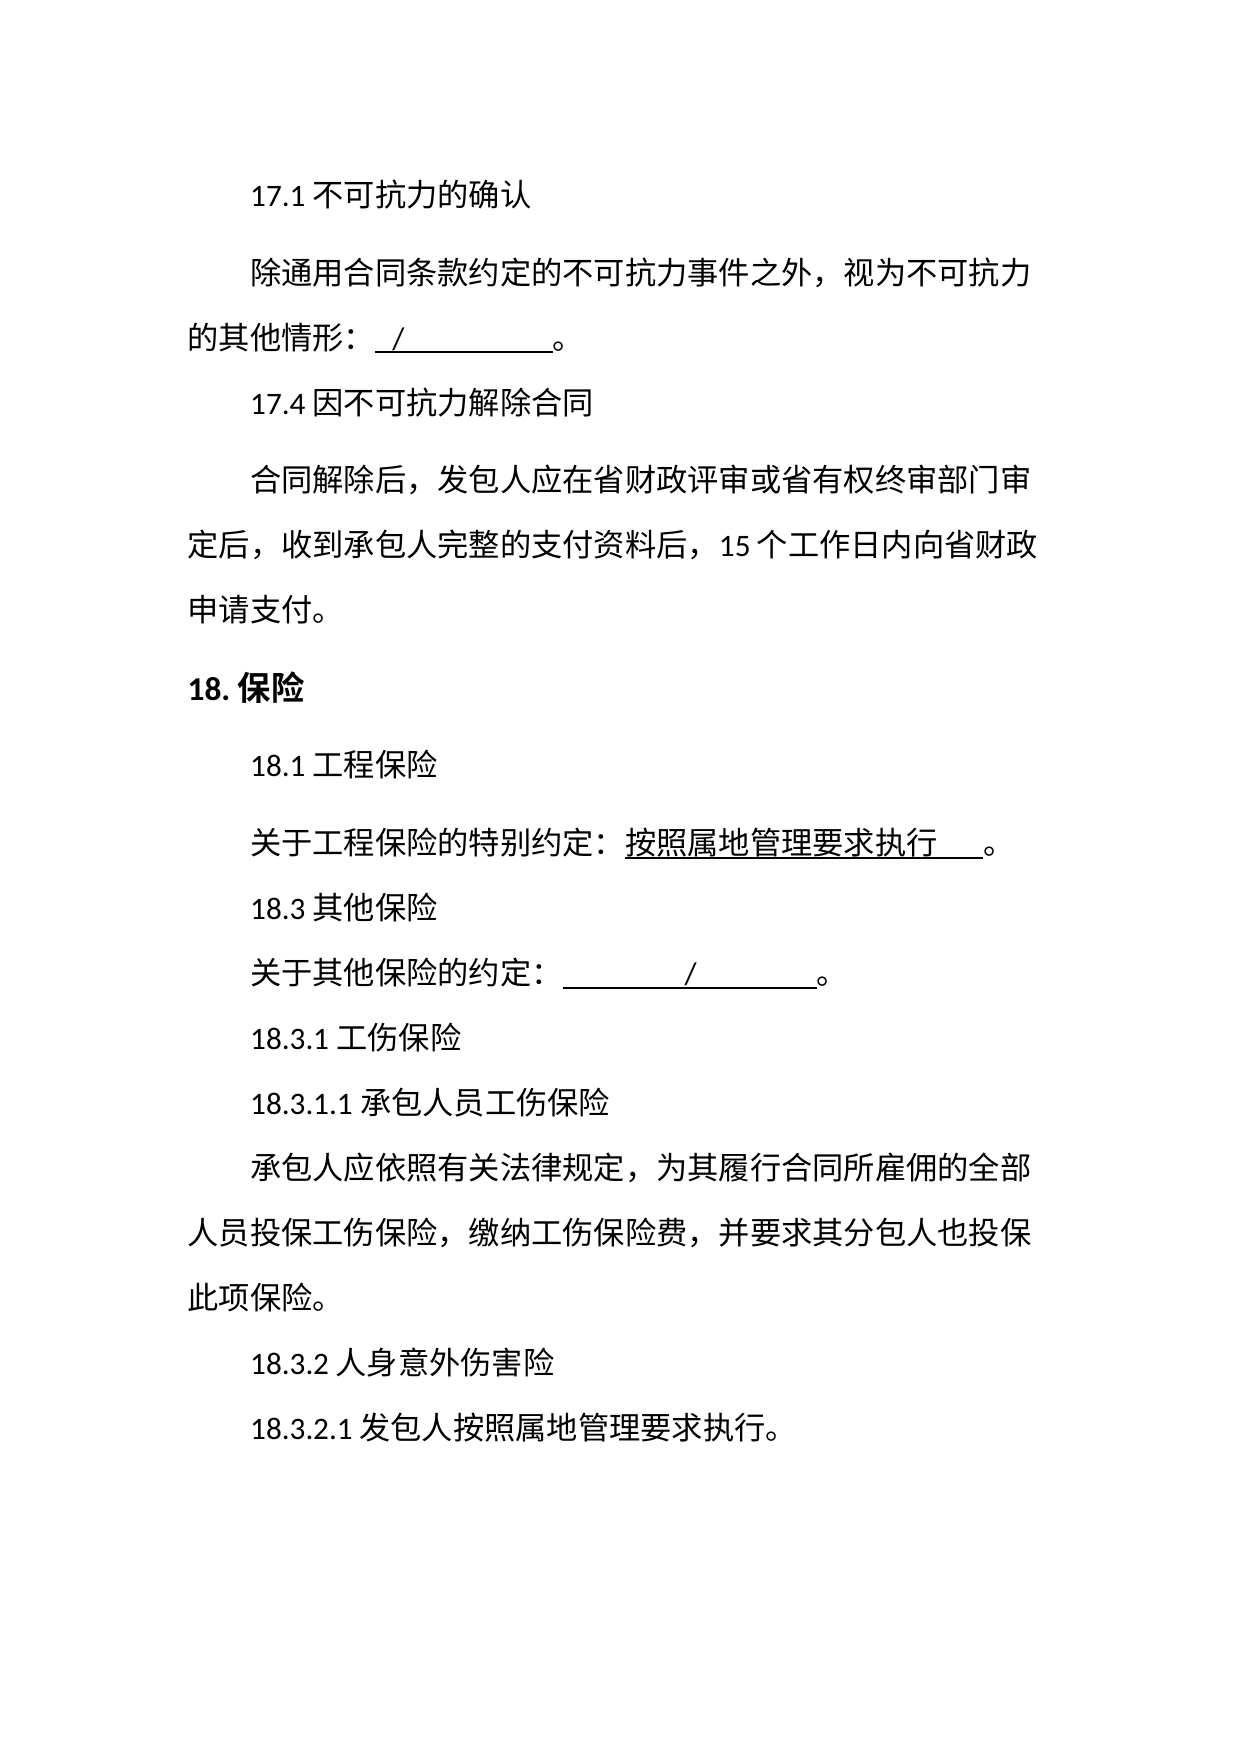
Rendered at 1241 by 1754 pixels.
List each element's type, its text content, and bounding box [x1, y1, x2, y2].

text 18.3 其他保险 [187, 874, 1053, 939]
text 18.3.2.1发包人按照属地管理要求执行。 [187, 1394, 1053, 1459]
text 18.3.2人身意外伤害险 [187, 1329, 1053, 1394]
text 关于工程保险的特别约定：按照属地管理要求执行 。 [187, 809, 1053, 874]
text 18.1 工程保险 [187, 732, 1053, 797]
text 合同解除后，发包人应在省财政评审或省有权终审部门审定后，收到承包人完整的支付资料后，15个工作日内向省财政申请支付。 [187, 447, 1053, 642]
text 18.3.1.1 承包人员工伤保险 [187, 1069, 1053, 1134]
text 17.1 不可抗力的确认 [187, 162, 1053, 227]
text 承包人应依照有关法律规定，为其履行合同所雇佣的全部人员投保工伤保险，缴纳工伤保险费，并要求其分包人也投保此项保险。 [187, 1134, 1053, 1329]
text 18. 保险 [187, 654, 1053, 719]
text 关于其他保险的约定： / 。 [187, 939, 1053, 1004]
text 17.4 因不可抗力解除合同 [187, 369, 1053, 434]
text 除通用合同条款约定的不可抗力事件之外，视为不可抗力的其他情形： / 。 [187, 239, 1053, 369]
text 18.3.1 工伤保险 [187, 1004, 1053, 1069]
